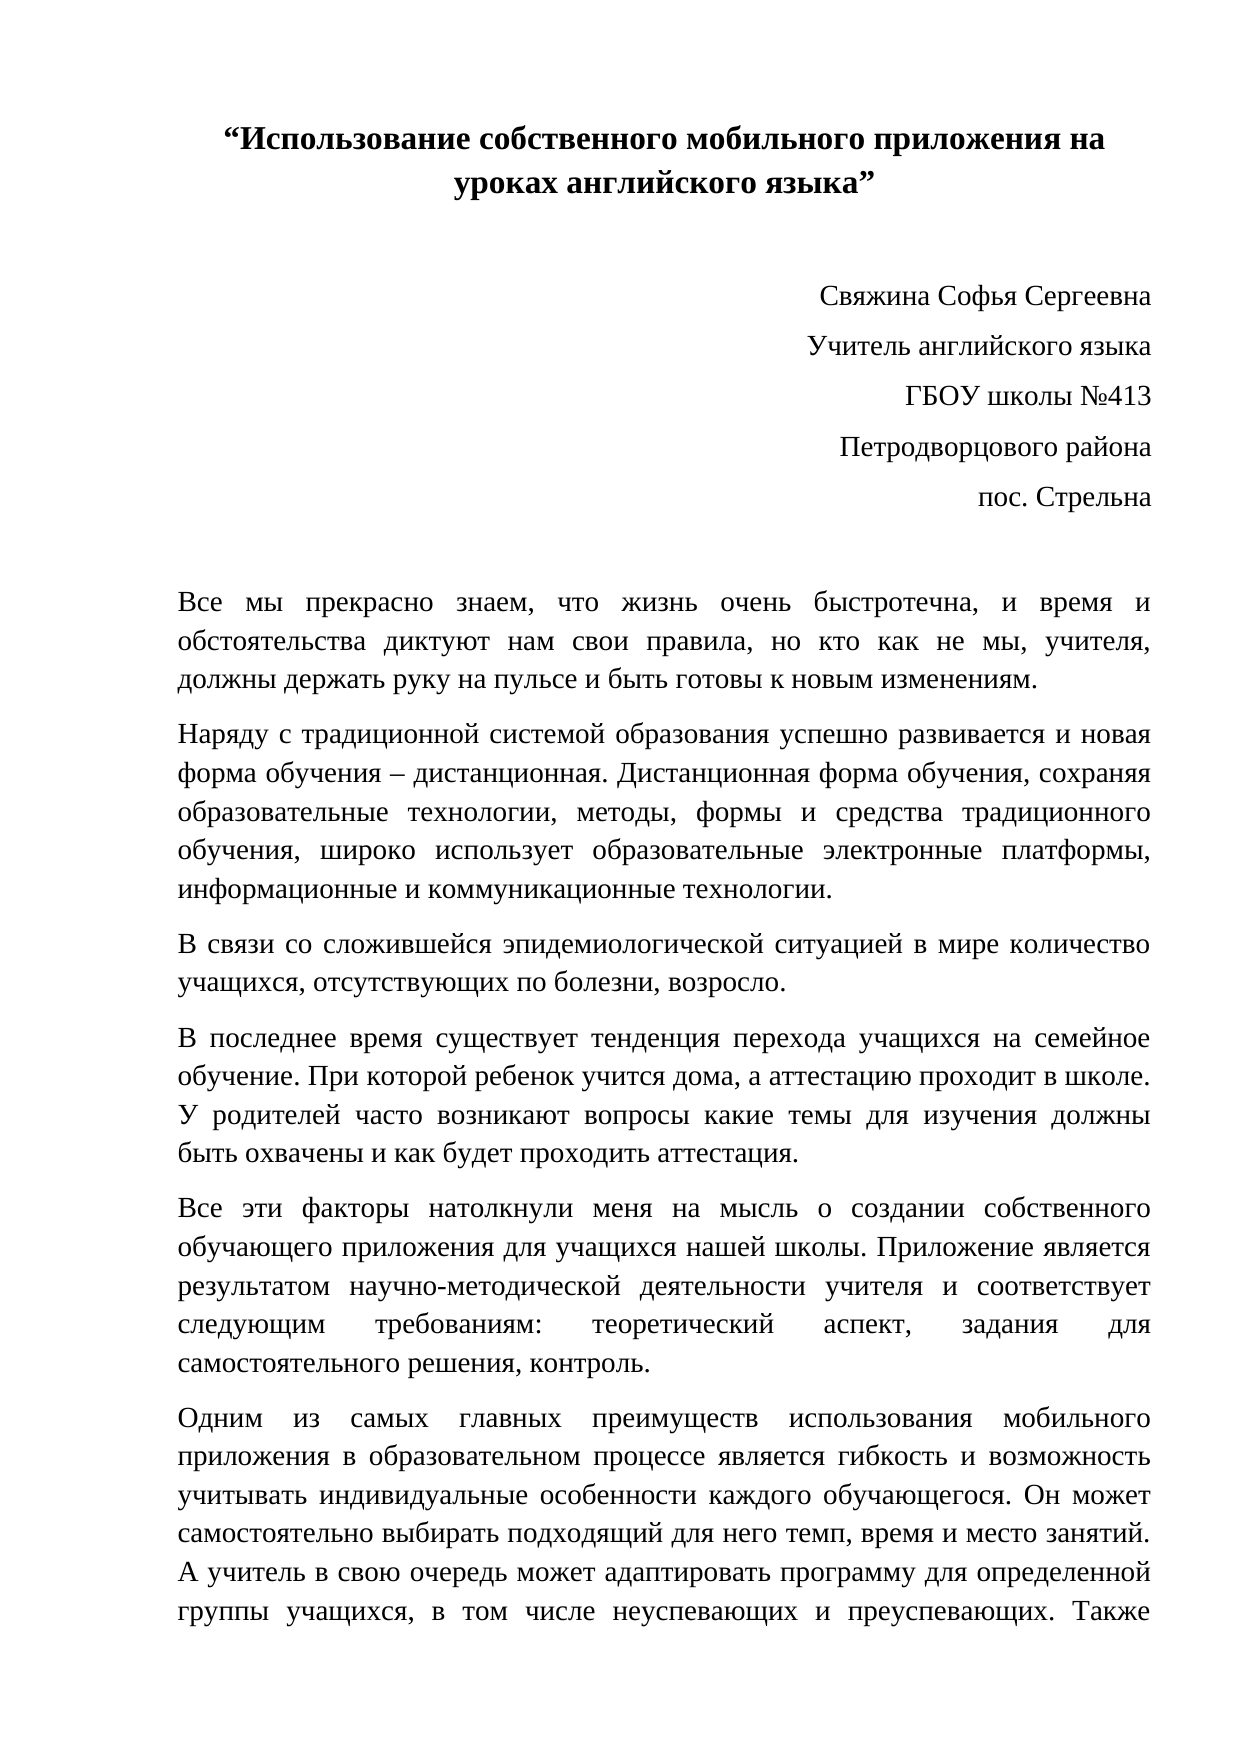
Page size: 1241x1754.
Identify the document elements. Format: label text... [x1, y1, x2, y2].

text пос. Стрельна [177, 479, 1152, 512]
text “Использование собственного мобильного приложения на уроках английского языка” [177, 118, 1152, 201]
text ГБОУ школы №413 [177, 378, 1152, 412]
text Петродворцового района [177, 429, 1152, 462]
text Свяжина Софья Сергеевна [177, 278, 1152, 312]
text Все мы прекрасно знаем, что жизнь очень быстротечна, и время и обстоятельства диктуют нам свои правила, но кто как не мы, учителя, должны держать руку на пульсе и быть готовы к новым изменениям. [177, 584, 1152, 695]
text Все эти факторы натолкнули меня на мысль о создании собственного обучающего приложения для учащихся нашей школы. Приложение является результатом научно-методической деятельности учителя и соответствует следующим требованиям: теоретический аспект, задания для самостоятельного решения, контроль. [177, 1191, 1152, 1378]
text Наряду с традиционной системой образования успешно развивается и новая форма обучения – дистанционная. Дистанционная форма обучения, сохраняя образовательные технологии, методы, формы и средства традиционного обучения, широко использует образовательные электронные платформы, информационные и коммуникационные технологии. [177, 717, 1152, 904]
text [177, 1400, 1152, 1626]
text В последнее время существует тенденция перехода учащихся на семейное обучение. При которой ребенок учится дома, а аттестацию проходит в школе. У родителей часто возникают вопросы какие темы для изучения должны быть охвачены и как будет проходить аттестация. [177, 1020, 1152, 1169]
text В связи со сложившейся эпидемиологической ситуацией в мире количество учащихся, отсутствующих по болезни, возросло. [177, 926, 1152, 998]
text Учитель английского языка [177, 328, 1152, 362]
